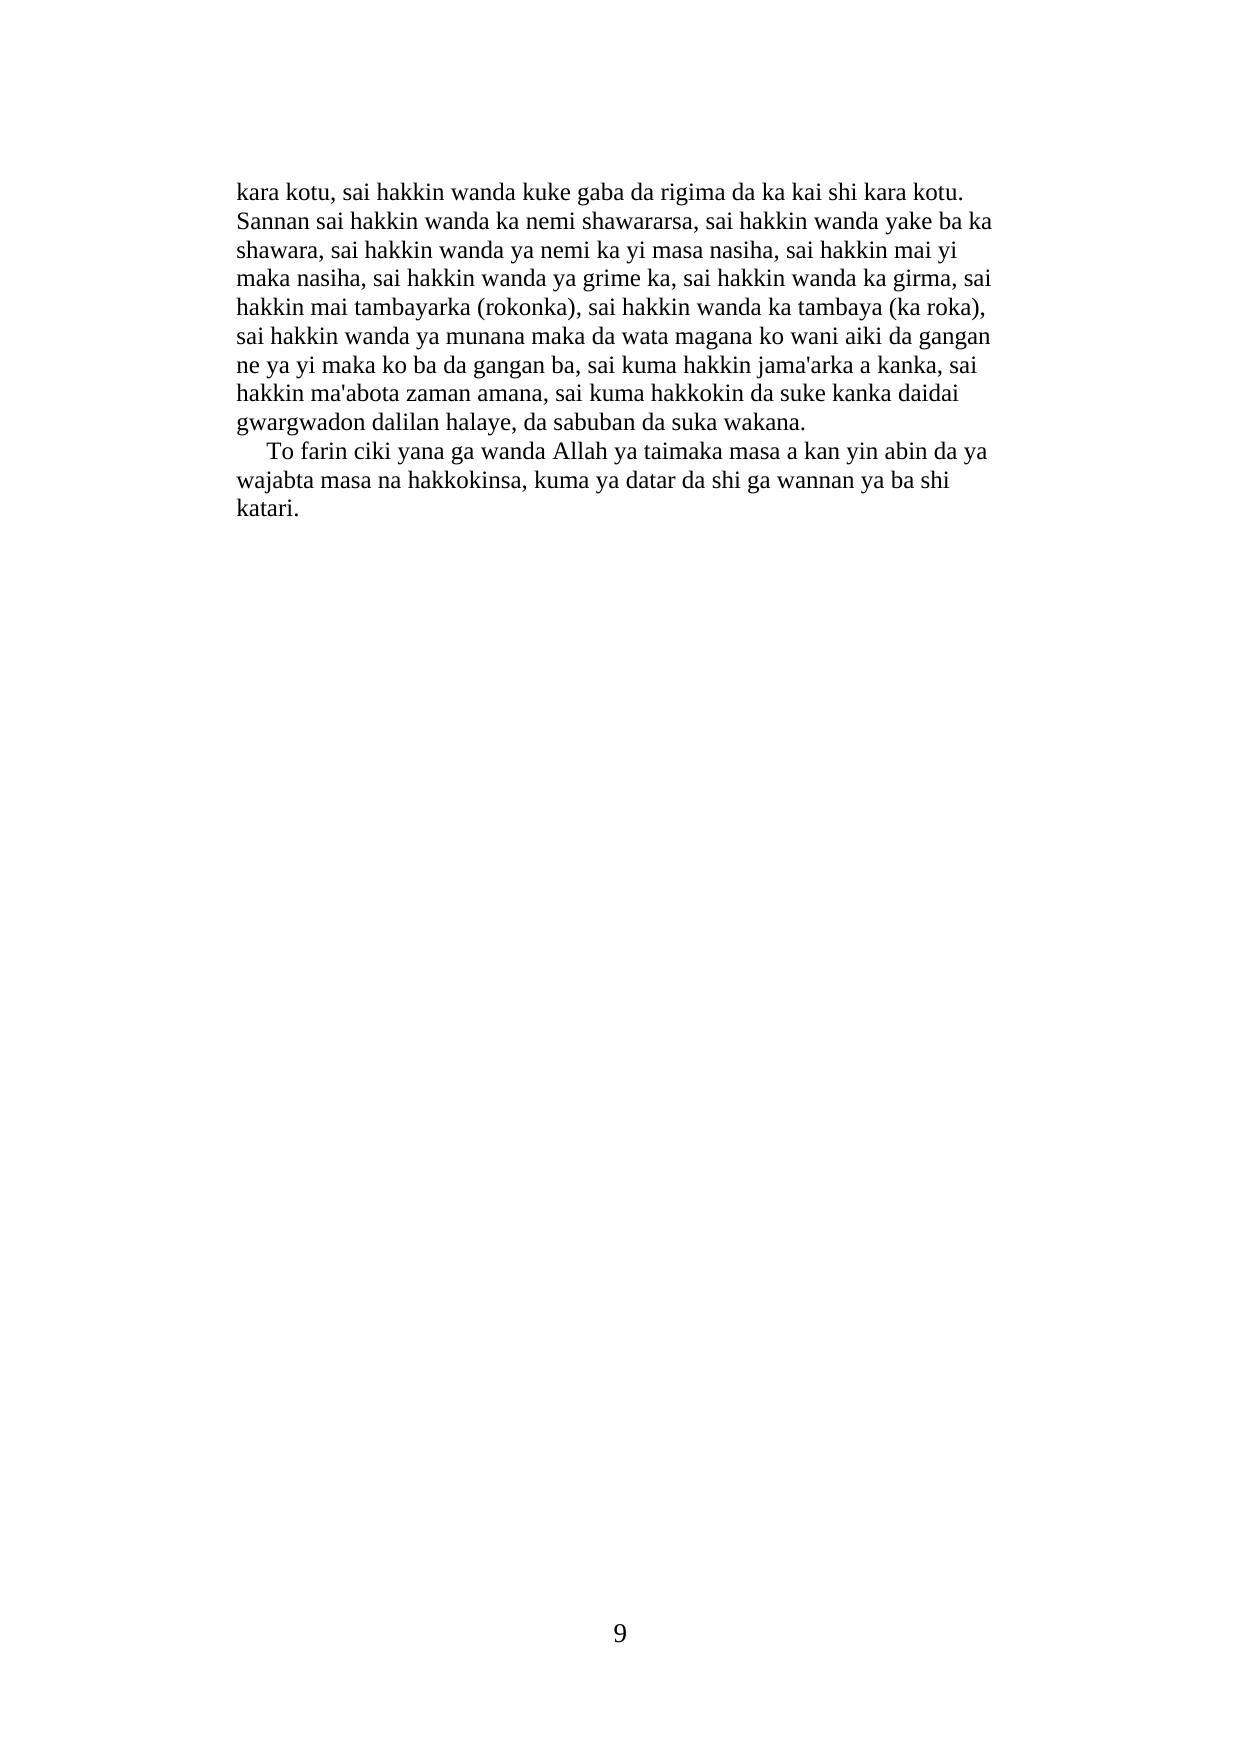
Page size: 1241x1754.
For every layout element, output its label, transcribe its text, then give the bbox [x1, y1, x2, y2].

text To farin ciki yana ga wanda Allah ya taimaka masa a kan yin abin da ya wajabta masa na hakkokinsa, kuma ya datar da shi ga wannan ya ba shi katari. [236, 436, 1004, 522]
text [236, 177, 1004, 436]
